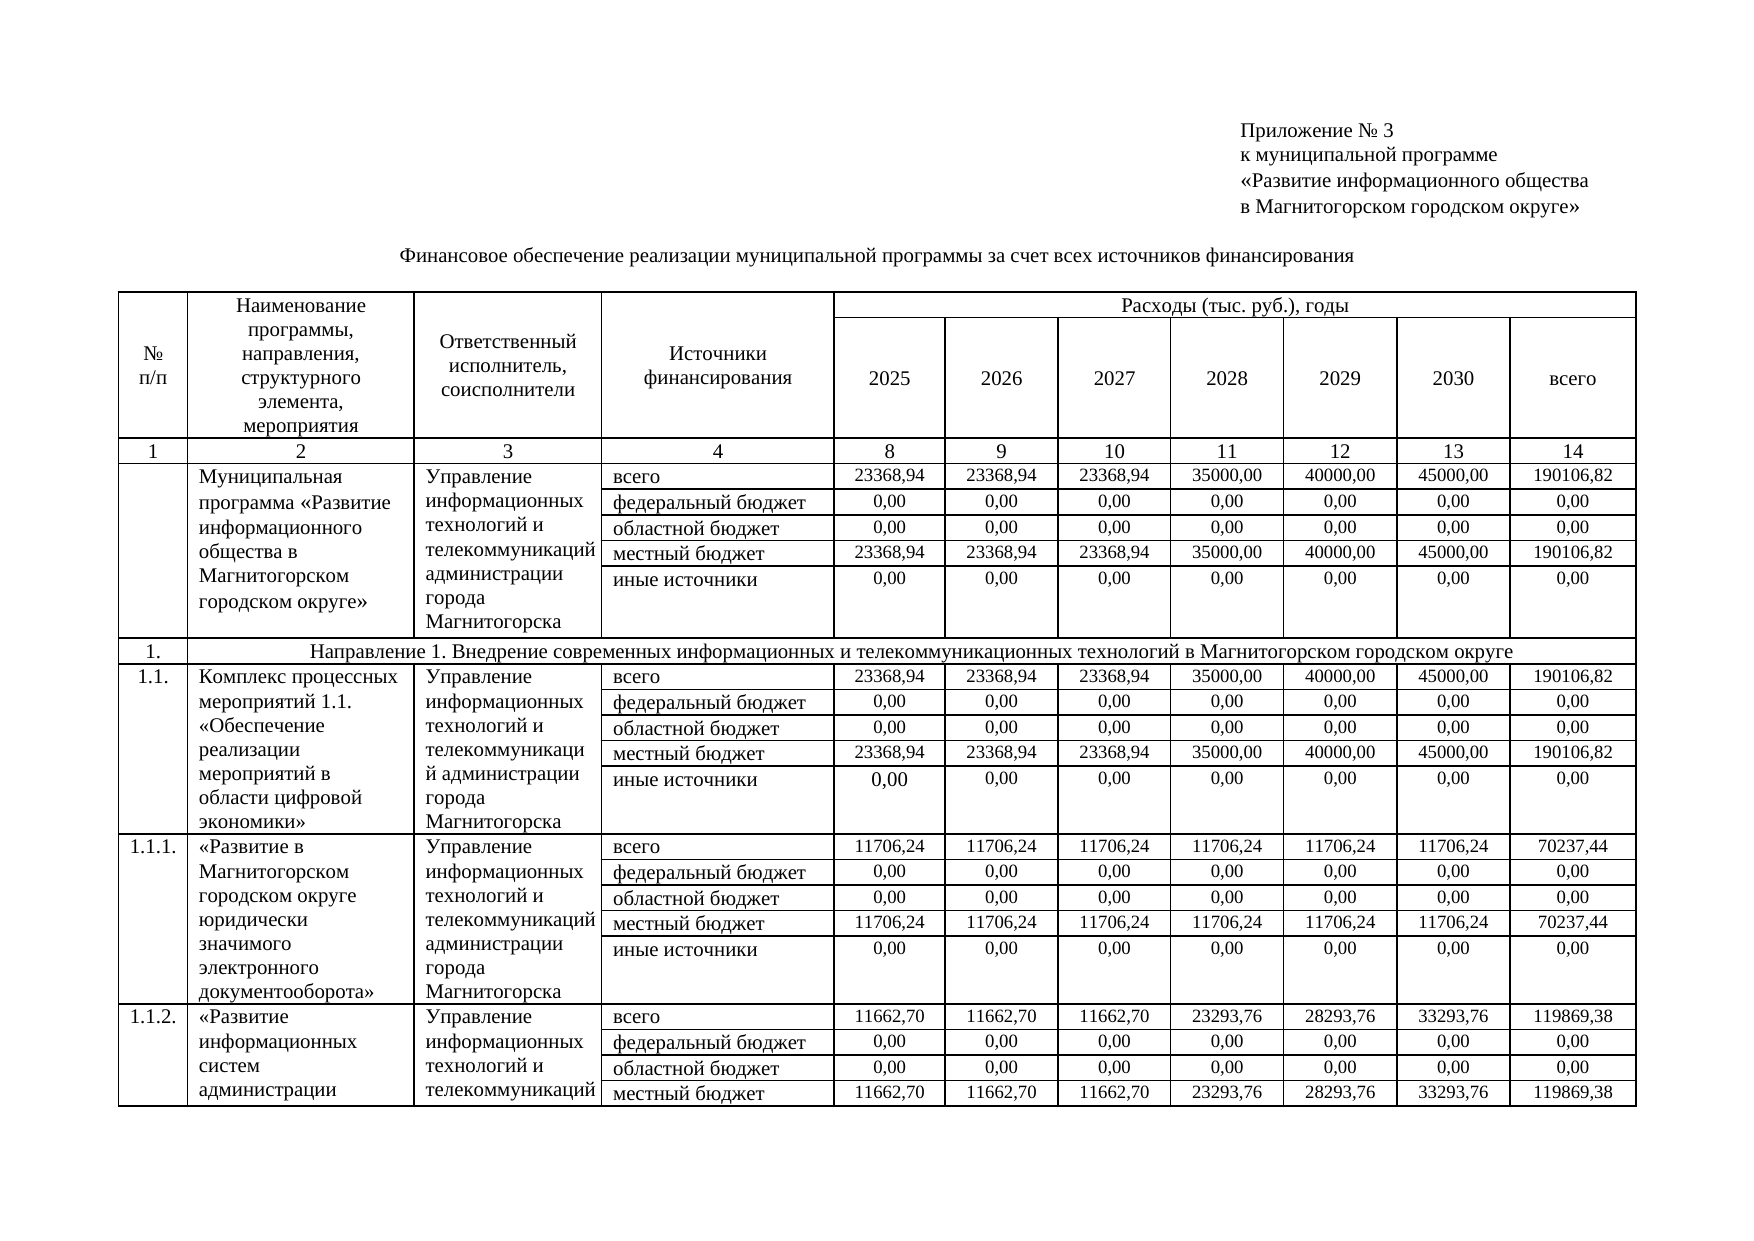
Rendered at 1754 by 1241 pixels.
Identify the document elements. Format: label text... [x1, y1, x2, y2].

table_cell 23368,94 [835, 541, 944, 565]
table_cell 190106,82 [1511, 741, 1635, 765]
table_cell 45000,00 [1398, 665, 1509, 688]
table_cell всего [602, 1005, 833, 1028]
table_cell областной бюджет [602, 716, 833, 740]
table_cell 0,00 [1284, 1030, 1396, 1054]
table_cell 0,00 [835, 1056, 944, 1080]
table_cell 2028 [1171, 318, 1283, 437]
table_header Наименование программы, направления, структурного элемента, мероприятия [188, 293, 413, 437]
table_cell 33293,76 [1398, 1081, 1509, 1105]
table_cell 0,00 [1059, 937, 1170, 1003]
table_cell 11706,24 [946, 911, 1057, 935]
table_cell 10 [1059, 439, 1170, 463]
table_cell 0,00 [1511, 886, 1635, 910]
table_cell всего [602, 665, 833, 688]
table_cell 23368,94 [835, 464, 944, 488]
table_cell 0,00 [1398, 490, 1509, 514]
table_cell 45000,00 [1398, 541, 1509, 565]
table_cell 0,00 [1511, 937, 1635, 1003]
table_cell 0,00 [1059, 1030, 1170, 1054]
table_cell 23368,94 [1059, 665, 1170, 688]
table_cell областной бюджет [602, 886, 833, 910]
text Приложение № 3 [118, 118, 1636, 142]
table_cell 23368,94 [946, 741, 1057, 765]
table_cell 0,00 [1284, 567, 1396, 637]
table_cell 0,00 [1398, 1030, 1509, 1054]
table_cell 2030 [1398, 318, 1509, 437]
table_cell 0,00 [946, 937, 1057, 1003]
table_cell 190106,82 [1511, 464, 1635, 488]
table_cell Муниципальная программа «Развитие информационного общества в Магнитогорском городском округе» [188, 464, 413, 637]
table_cell 0,00 [1171, 516, 1283, 539]
table_cell 0,00 [1511, 1056, 1635, 1080]
table_cell 33293,76 [1398, 1005, 1509, 1028]
table_cell 0,00 [1171, 937, 1283, 1003]
table_cell 40000,00 [1284, 741, 1396, 765]
table_cell 0,00 [1059, 1056, 1170, 1080]
table_cell местный бюджет [602, 741, 833, 765]
table_cell 11706,24 [946, 835, 1057, 858]
table_cell 0,00 [1059, 767, 1170, 833]
table_cell 13 [1398, 439, 1509, 463]
table_cell 0,00 [946, 860, 1057, 884]
table_cell 0,00 [946, 767, 1057, 833]
text к муниципальной программе [118, 142, 1636, 166]
table_cell 0,00 [835, 516, 944, 539]
table_cell 0,00 [1171, 1056, 1283, 1080]
table_cell 0,00 [946, 567, 1057, 637]
table_cell местный бюджет [602, 911, 833, 935]
table_cell 2026 [946, 318, 1057, 437]
table_cell 4 [602, 439, 833, 463]
table_header № п/п [119, 293, 187, 437]
table_cell 28293,76 [1284, 1081, 1396, 1105]
table_cell 0,00 [1171, 1030, 1283, 1054]
table_cell 40000,00 [1284, 665, 1396, 688]
table_cell 1.1.2. [119, 1005, 187, 1105]
table_cell 0,00 [1171, 716, 1283, 740]
table_cell 119869,38 [1511, 1081, 1635, 1105]
table_cell 0,00 [1511, 567, 1635, 637]
table_cell 11662,70 [946, 1005, 1057, 1028]
table_cell «Развитие в Магнитогорском городском округе юридически значимого электронного документооборота» [188, 835, 413, 1003]
table_cell 190106,82 [1511, 665, 1635, 688]
table_cell 0,00 [1284, 860, 1396, 884]
table_cell Управление информационных технологий и телекоммуникаций администрации города Магнитогорска [415, 665, 601, 833]
table_cell 23368,94 [835, 741, 944, 765]
table_cell 2027 [1059, 318, 1170, 437]
table_cell 0,00 [1171, 567, 1283, 637]
table_cell 40000,00 [1284, 541, 1396, 565]
table_cell 35000,00 [1171, 541, 1283, 565]
table_cell 11706,24 [1171, 911, 1283, 935]
table_cell 23368,94 [1059, 541, 1170, 565]
table_cell 1.1.1. [119, 835, 187, 1003]
table_cell 23368,94 [946, 665, 1057, 688]
table_cell 11 [1171, 439, 1283, 463]
table_cell Комплекс процессных мероприятий 1.1. «Обеспечение реализации мероприятий в области цифровой экономики» [188, 665, 413, 833]
table_cell местный бюджет [602, 1081, 833, 1105]
table_cell 23368,94 [946, 541, 1057, 565]
table_cell 0,00 [1398, 567, 1509, 637]
table_cell 0,00 [1398, 767, 1509, 833]
table_cell 2 [188, 439, 413, 463]
table_cell 0,00 [1511, 490, 1635, 514]
table_cell 0,00 [946, 490, 1057, 514]
table_cell 23368,94 [835, 665, 944, 688]
table_cell 23368,94 [1059, 464, 1170, 488]
table_cell [119, 464, 187, 637]
table_cell 0,00 [1398, 716, 1509, 740]
table_cell 0,00 [1284, 716, 1396, 740]
table_cell 23293,76 [1171, 1081, 1283, 1105]
table_cell 119869,38 [1511, 1005, 1635, 1028]
table_cell 11662,70 [835, 1081, 944, 1105]
table_cell 0,00 [1059, 690, 1170, 714]
table_cell 3 [415, 439, 601, 463]
table_cell 23368,94 [946, 464, 1057, 488]
table_cell 11662,70 [835, 1005, 944, 1028]
table_cell 23293,76 [1171, 1005, 1283, 1028]
table_cell 11706,24 [1398, 911, 1509, 935]
table_cell 0,00 [1398, 937, 1509, 1003]
table_cell 0,00 [946, 1056, 1057, 1080]
table_cell 0,00 [1171, 767, 1283, 833]
table_cell 9 [946, 439, 1057, 463]
table_cell 11706,24 [1059, 835, 1170, 858]
table_cell 11662,70 [1059, 1005, 1170, 1028]
table_cell 0,00 [835, 1030, 944, 1054]
table_cell 23368,94 [1059, 741, 1170, 765]
table_cell 0,00 [835, 716, 944, 740]
table_cell 70237,44 [1511, 911, 1635, 935]
table_cell 0,00 [946, 716, 1057, 740]
table_cell федеральный бюджет [602, 490, 833, 514]
table_cell 0,00 [835, 860, 944, 884]
table_cell 0,00 [1059, 490, 1170, 514]
table_cell 0,00 [1171, 860, 1283, 884]
table_cell 28293,76 [1284, 1005, 1396, 1028]
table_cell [415, 1005, 601, 1105]
table_cell всего [602, 464, 833, 488]
table_cell 0,00 [1398, 886, 1509, 910]
table_cell 40000,00 [1284, 464, 1396, 488]
table_cell 2029 [1284, 318, 1396, 437]
table_cell всего [602, 835, 833, 858]
table_cell 0,00 [1059, 567, 1170, 637]
table_cell федеральный бюджет [602, 860, 833, 884]
table_cell иные источники [602, 767, 833, 833]
table_cell «Развитие информационных систем администрации города» [188, 1005, 413, 1105]
table_cell 11706,24 [835, 911, 944, 935]
table_cell 35000,00 [1171, 464, 1283, 488]
table_cell Управление информационных технологий и телекоммуникаций администрации города Магнитогорска [415, 835, 601, 1003]
table_cell 0,00 [1284, 690, 1396, 714]
table_cell 12 [1284, 439, 1396, 463]
table_cell 0,00 [1284, 767, 1396, 833]
table_cell 0,00 [1059, 860, 1170, 884]
table_cell 0,00 [946, 690, 1057, 714]
table_cell местный бюджет [602, 541, 833, 565]
table_cell 0,00 [835, 886, 944, 910]
table_cell 11706,24 [1059, 911, 1170, 935]
table_cell 0,00 [1511, 690, 1635, 714]
table_cell 0,00 [1284, 886, 1396, 910]
table_header Расходы (тыс. руб.), годы [835, 293, 1635, 317]
table_cell 2025 [835, 318, 944, 437]
table_cell 190106,82 [1511, 541, 1635, 565]
table_cell 14 [1511, 439, 1635, 463]
table_cell 45000,00 [1398, 464, 1509, 488]
table_cell 0,00 [1511, 716, 1635, 740]
table_header Ответственный исполнитель, соисполнители [415, 293, 601, 437]
table_cell 0,00 [1059, 716, 1170, 740]
table_cell Управление информационных технологий и телекоммуникаций администрации города Магнитогорска [415, 464, 601, 637]
table_cell иные источники [602, 567, 833, 637]
table_cell 11662,70 [1059, 1081, 1170, 1105]
table_cell 0,00 [1171, 886, 1283, 910]
table_cell 35000,00 [1171, 665, 1283, 688]
table_cell 11706,24 [1284, 835, 1396, 858]
table_cell 0,00 [835, 690, 944, 714]
table_cell 0,00 [1398, 690, 1509, 714]
table_cell 0,00 [1171, 490, 1283, 514]
table_cell иные источники [602, 937, 833, 1003]
table_cell 0,00 [1511, 1030, 1635, 1054]
text «Развитие информационного общества [118, 166, 1636, 193]
table_cell 0,00 [1398, 1056, 1509, 1080]
table_cell 11662,70 [946, 1081, 1057, 1105]
table_cell 0,00 [1398, 860, 1509, 884]
table_cell 0,00 [835, 567, 944, 637]
table_cell 0,00 [1059, 886, 1170, 910]
table_cell 70237,44 [1511, 835, 1635, 858]
table_cell 1. [119, 639, 187, 663]
table_cell 0,00 [946, 886, 1057, 910]
table_cell 35000,00 [1171, 741, 1283, 765]
table_cell 0,00 [835, 490, 944, 514]
table_cell 11706,24 [1398, 835, 1509, 858]
table_cell 1.1. [119, 665, 187, 833]
table_cell 0,00 [1398, 516, 1509, 539]
text в Магнитогорском городском округе» [118, 193, 1636, 219]
list Финансовое обеспечение реализации муниципальной программы за счет всех источников финансирования [118, 243, 1636, 267]
table_cell 8 [835, 439, 944, 463]
table_cell 0,00 [1284, 490, 1396, 514]
table_cell федеральный бюджет [602, 1030, 833, 1054]
table_cell 1 [119, 439, 187, 463]
table_cell 0,00 [835, 767, 944, 833]
table_cell всего [1511, 318, 1635, 437]
table_cell 11706,24 [835, 835, 944, 858]
table_cell 0,00 [1059, 516, 1170, 539]
table_cell 0,00 [1511, 860, 1635, 884]
table_cell 0,00 [1284, 1056, 1396, 1080]
table_cell 0,00 [946, 1030, 1057, 1054]
table_cell 0,00 [1284, 516, 1396, 539]
table_cell областной бюджет [602, 1056, 833, 1080]
table_cell 0,00 [835, 937, 944, 1003]
table_cell областной бюджет [602, 516, 833, 539]
table_cell федеральный бюджет [602, 690, 833, 714]
table_cell 0,00 [946, 516, 1057, 539]
table_cell 11706,24 [1171, 835, 1283, 858]
table_header Источники финансирования [602, 293, 833, 437]
table_cell 0,00 [1171, 690, 1283, 714]
table_cell 0,00 [1511, 767, 1635, 833]
table_cell 0,00 [1511, 516, 1635, 539]
table_cell 11706,24 [1284, 911, 1396, 935]
table_cell Направление 1. Внедрение современных информационных и телекоммуникационных технологий в Магнитогорском городском округе [188, 639, 1635, 663]
table_cell 0,00 [1284, 937, 1396, 1003]
table_cell 45000,00 [1398, 741, 1509, 765]
